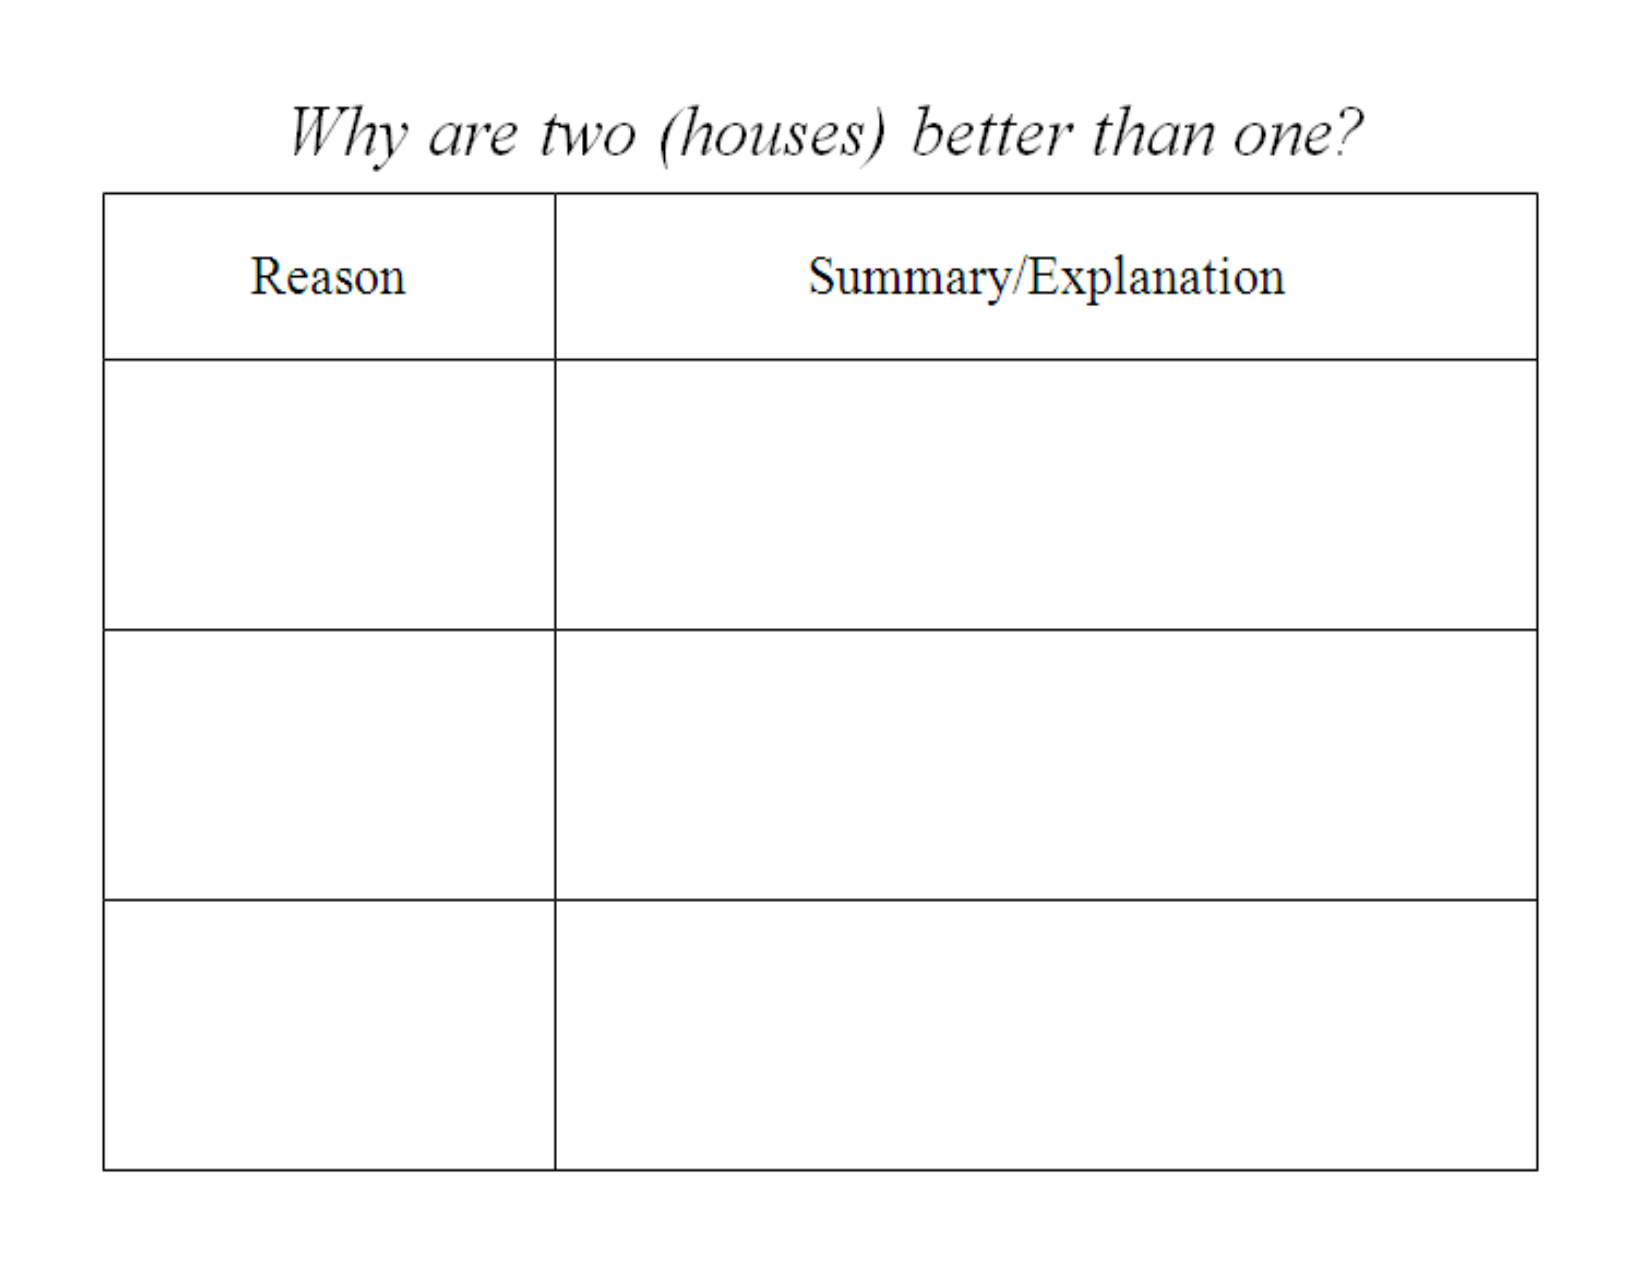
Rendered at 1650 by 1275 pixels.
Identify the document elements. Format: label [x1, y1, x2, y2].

picture [90, 89, 1550, 1179]
